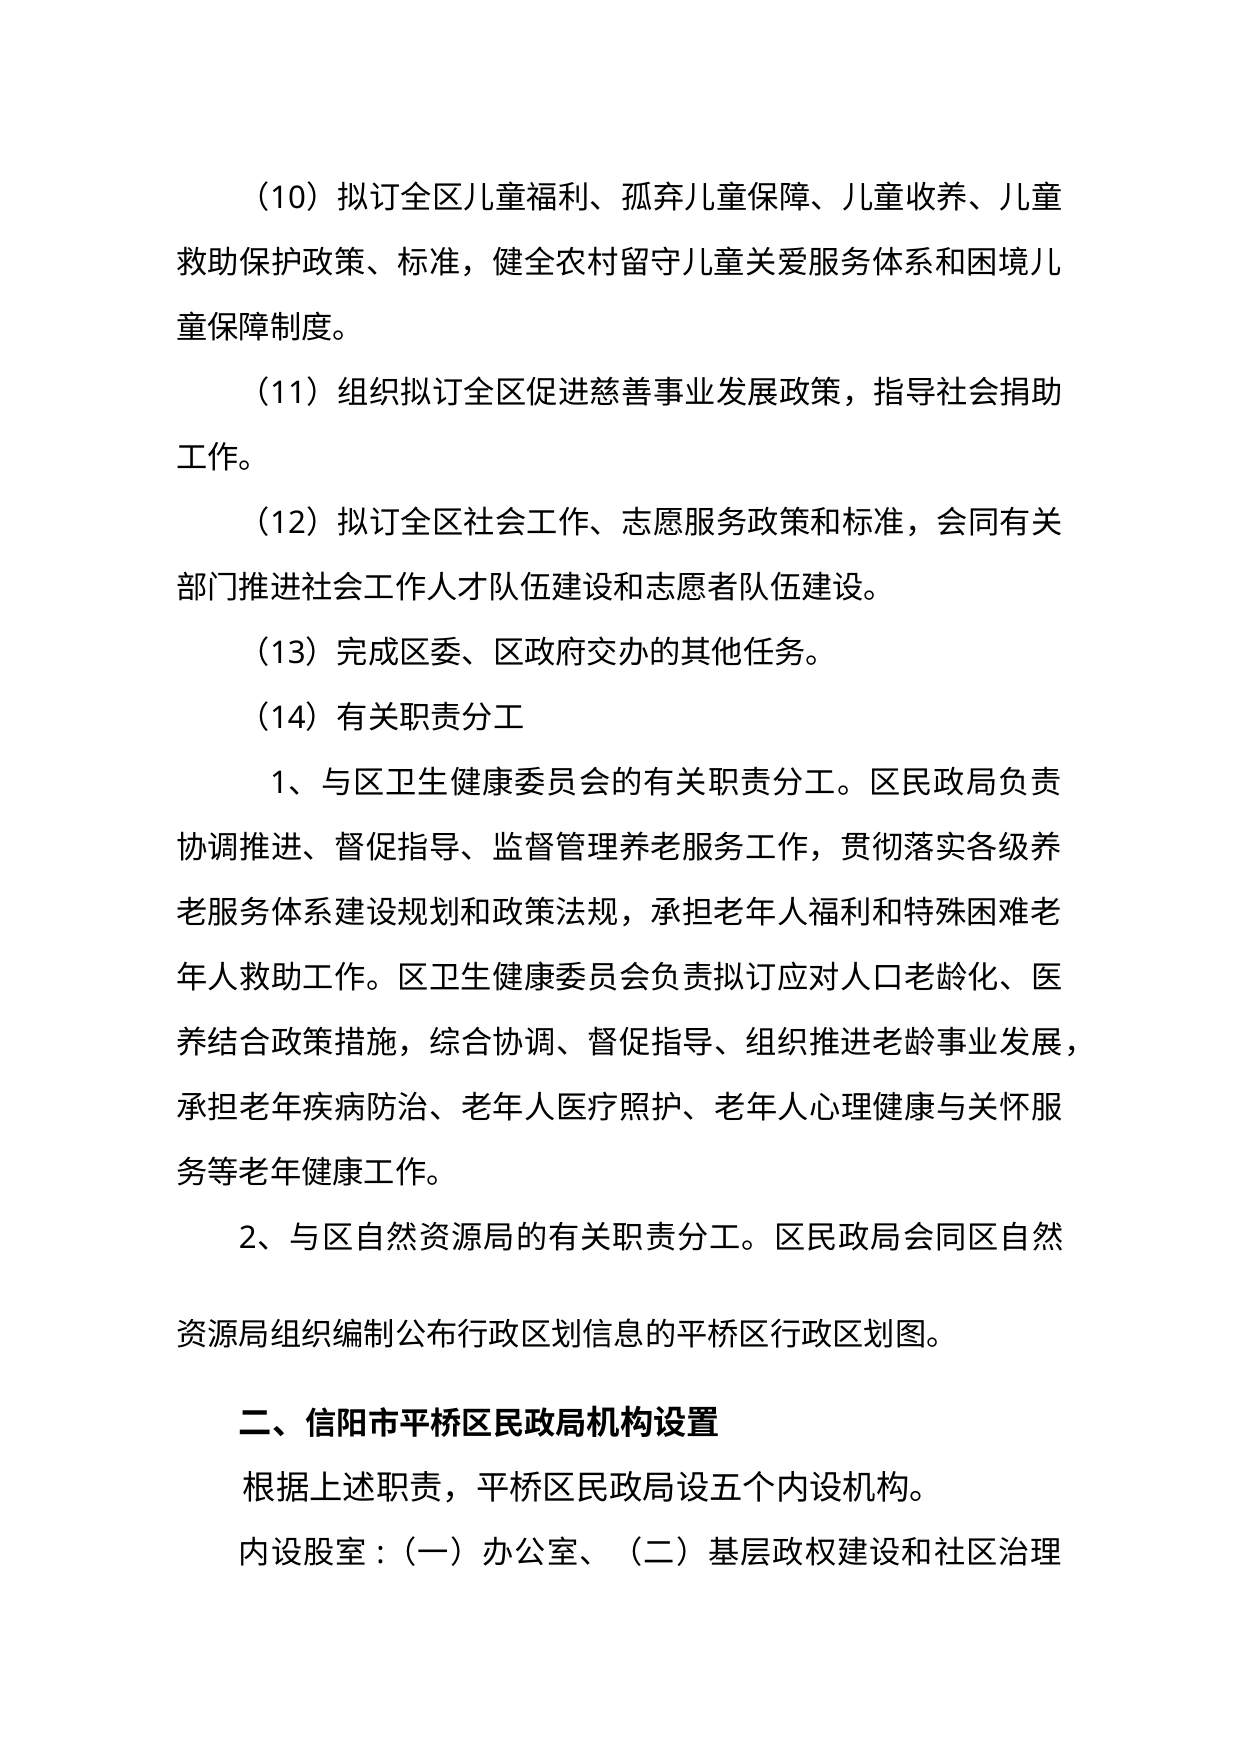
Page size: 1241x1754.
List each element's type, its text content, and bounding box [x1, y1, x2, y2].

text （13）完成区委、区政府交办的其他任务。 [176, 617, 1064, 682]
text 2、与区自然资源局的有关职责分工。区民政局会同区自然资源局组织编制公布行政区划信息的平桥区行政区划图。 [176, 1202, 1064, 1364]
text （12）拟订全区社会工作、志愿服务政策和标准，会同有关部门推进社会工作人才队伍建设和志愿者队伍建设。 [176, 487, 1064, 617]
text （11）组织拟订全区促进慈善事业发展政策，指导社会捐助工作。 [176, 357, 1064, 487]
list 信阳市平桥区民政局机构设置 [176, 1387, 1064, 1452]
text 1、与区卫生健康委员会的有关职责分工。区民政局负责协调推进、督促指导、监督管理养老服务工作，贯彻落实各级养老服务体系建设规划和政策法规，承担老年人福利和特殊困难老年人救助工作。区卫生健康委员会负责拟订应对人口老龄化、医养结合政策措施，综合协调、督促指导、组织推进老龄事业发展，承担老年疾病防治、老年人医疗照护、老年人心理健康与关怀服务等老年健康工作。 [176, 747, 1064, 1202]
list 根据上述职责，平桥区民政局设五个内设机构。 [176, 1452, 1064, 1517]
text （10）拟订全区儿童福利、孤弃儿童保障、儿童收养、儿童救助保护政策、标准，健全农村留守儿童关爱服务体系和困境儿童保障制度。 [176, 162, 1064, 357]
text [176, 1517, 1064, 1582]
text （14）有关职责分工 [176, 682, 1064, 747]
